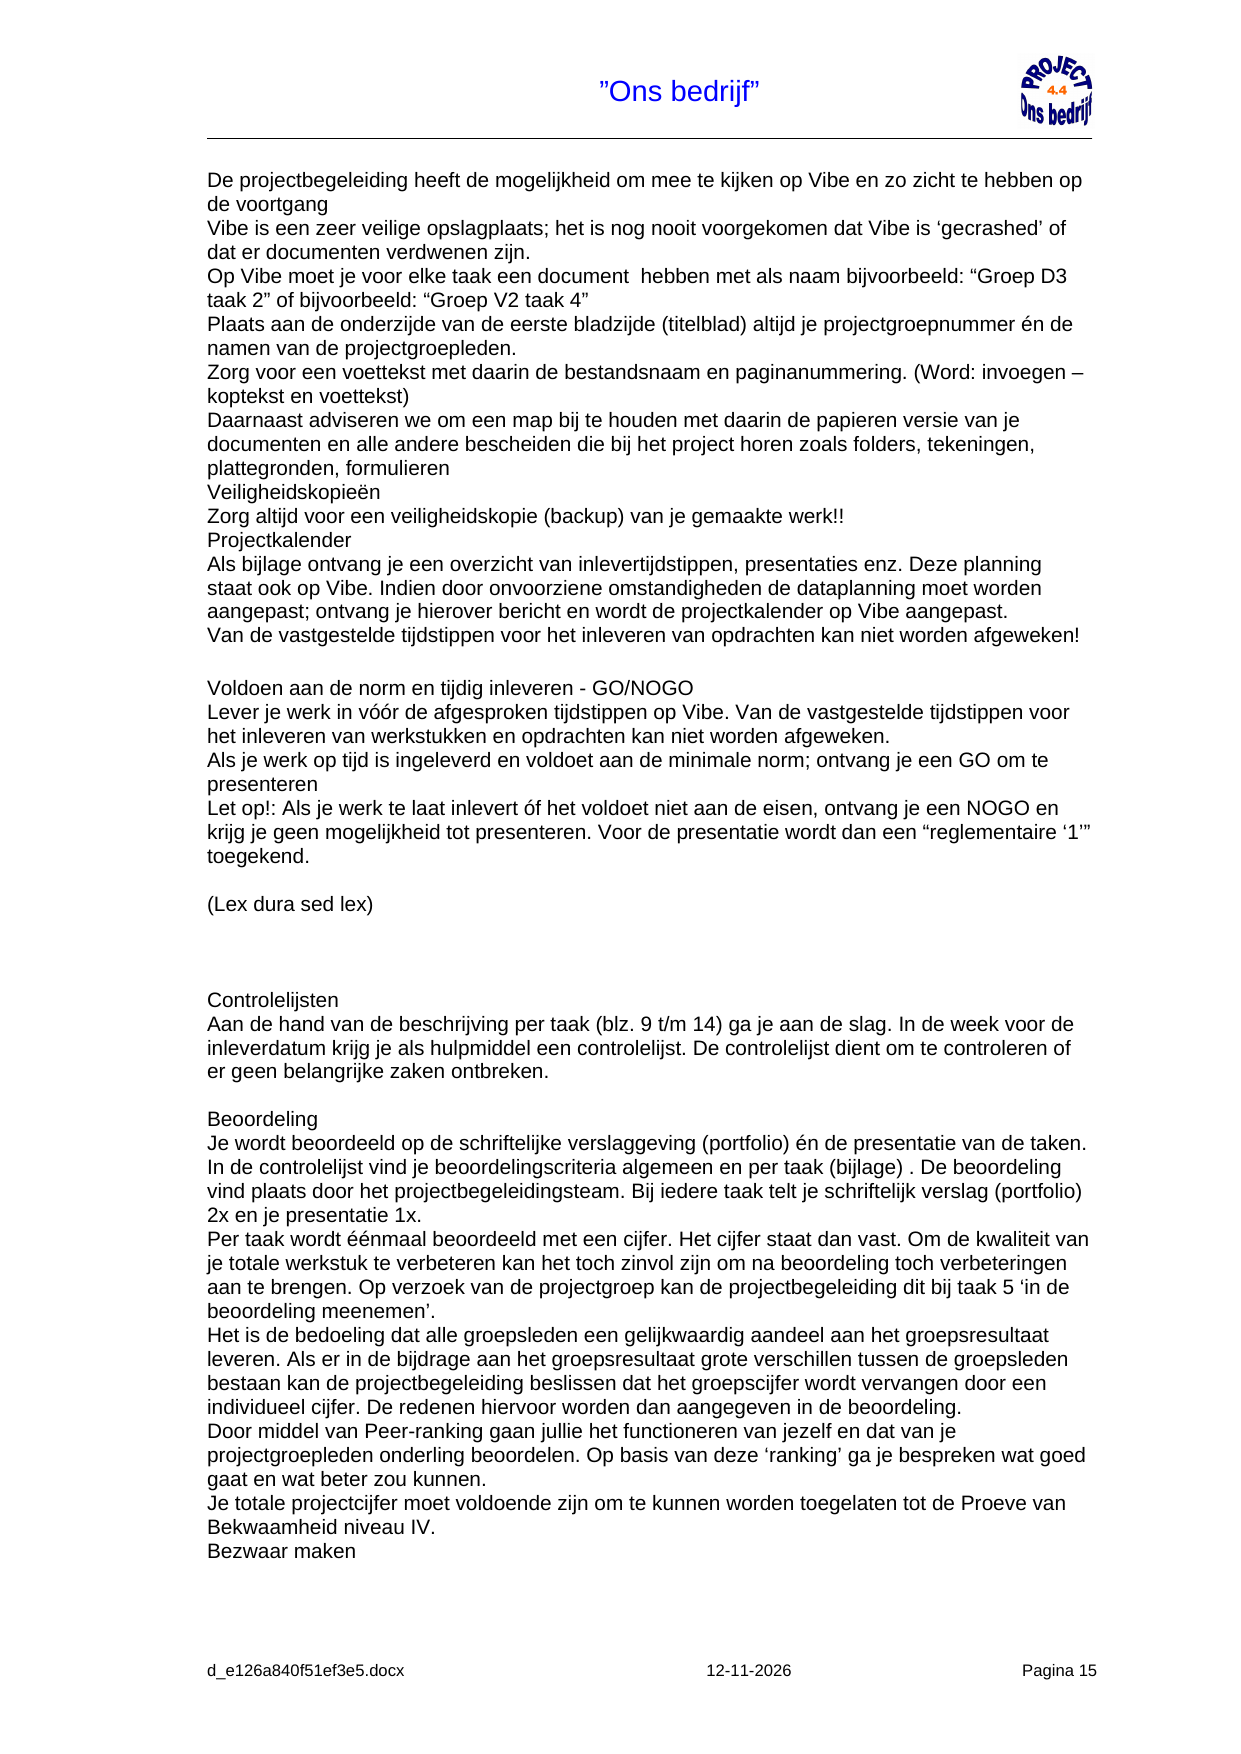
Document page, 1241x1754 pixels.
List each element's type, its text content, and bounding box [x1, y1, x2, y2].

text Bezwaar maken [207, 1538, 1092, 1562]
text Let op!: Als je werk te laat inlevert óf het voldoet niet aan de eisen, ontvang je een NOGO en krijg je geen mogelijkheid tot presenteren. Voor de presentatie wordt dan een “reglementaire ‘1’” toegekend. [207, 796, 1092, 868]
text Voldoen aan de norm en tijdig inleveren - GO/NOGO [207, 676, 1092, 700]
text Veiligheidskopieën [207, 479, 1092, 503]
text Als bijlage ontvang je een overzicht van inlevertijdstippen, presentaties enz. Deze planning staat ook op Vibe. Indien door onvoorziene omstandigheden de dataplanning moet worden aangepast; ontvang je hierover bericht en wordt de projectkalender op Vibe aangepast. [207, 551, 1092, 623]
text (Lex dura sed lex) [207, 892, 1092, 916]
text Aan de hand van de beschrijving per taak (blz. 9 t/m 14) ga je aan de slag. In de week voor de inleverdatum krijg je als hulpmiddel een controlelijst. De controlelijst dient om te controleren of er geen belangrijke zaken ontbreken. [207, 1011, 1092, 1083]
text Op Vibe moet je voor elke taak een document hebben met als naam bijvoorbeeld: “Groep D3 taak of bijvoorbeeld: “Groep V2 taak 4” [207, 264, 1092, 312]
text Per taak wordt éénmaal beoordeeld met een cijfer. Het cijfer staat dan vast. Om de kwaliteit van je totale werkstuk te verbeteren kan het toch zinvol zijn om na beoordeling toch verbeteringen aan te brengen. Op verzoek van de projectgroep kan de projectbegeleiding dit bij taak 5 ‘in de beoordeling meenemen’. [207, 1227, 1092, 1323]
text Projectkalender [207, 527, 1092, 551]
text Het is de bedoeling dat alle groepsleden een gelijkwaardig aandeel aan het groepsresultaat leveren. Als er in de bijdrage aan het groepsresultaat grote verschillen tussen de groepsleden bestaan kan de projectbegeleiding beslissen dat het groepscijfer wordt vervangen door een individueel cijfer. De redenen hiervoor worden dan aangegeven in de beoordeling. [207, 1323, 1092, 1419]
text Lever je werk in vóór de afgesproken tijdstippen op Vibe. Van de vastgestelde tijdstippen voor het inleveren van werkstukken en opdrachten kan niet worden afgeweken. [207, 700, 1092, 748]
text Beoordeling [207, 1107, 1092, 1131]
text Van de vastgestelde tijdstippen voor het inleveren van opdrachten kan niet worden afgeweken! [207, 623, 1092, 676]
text Controlelijsten [207, 987, 1092, 1011]
text Zorg voor een voettekst met daarin de bestandsnaam en paginanummering. (Word: invoegen – koptekst en voettekst) [207, 360, 1092, 408]
text Vibe is een zeer veilige opslagplaats; het is nog nooit voorgekomen dat Vibe is ‘gecrashed’ of dat er documenten verdwenen zijn. [207, 216, 1092, 264]
picture [1017, 53, 1095, 128]
text Je wordt beoordeeld op de schriftelijke verslaggeving (portfolio) én de presentatie van de taken. In de controlelijst vind je beoordelingscriteria algemeen en per taak (bijlage) . De beoordeling vind plaats door het projectbegeleidingsteam. Bij iedere taak telt je schriftelijk verslag (portfolio) 2x en je presentatie 1x. [207, 1131, 1092, 1227]
text Als je werk op tijd is ingeleverd en voldoet aan de minimale norm; ontvang je een GO om te presenteren [207, 748, 1092, 796]
text Plaats aan de onderzijde van de eerste bladzijde (titelblad) altijd je projectgroepnummer én de namen van de projectgroepleden. [207, 312, 1092, 360]
text Daarnaast adviseren we om een map bij te houden met daarin de papieren versie van je documenten en alle andere bescheiden die bij het project horen zoals folders, tekeningen, plattegronden, formulieren [207, 408, 1092, 479]
text Zorg altijd voor een veiligheidskopie (backup) van je gemaakte werk!! [207, 503, 1092, 527]
text De projectbegeleiding heeft de mogelijkheid om mee te kijken op Vibe en zo zicht te hebben op de voortgang [207, 168, 1092, 216]
text Je totale projectcijfer moet voldoende zijn om te kunnen worden toegelaten tot de Proeve van Bekwaamheid niveau IV. [207, 1491, 1092, 1538]
text Door middel van Peer-ranking gaan jullie het functioneren van jezelf en dat van je projectgroepleden onderling beoordelen. Op basis van deze ‘ranking’ ga je bespreken wat goed gaat en wat beter zou kunnen. [207, 1419, 1092, 1491]
